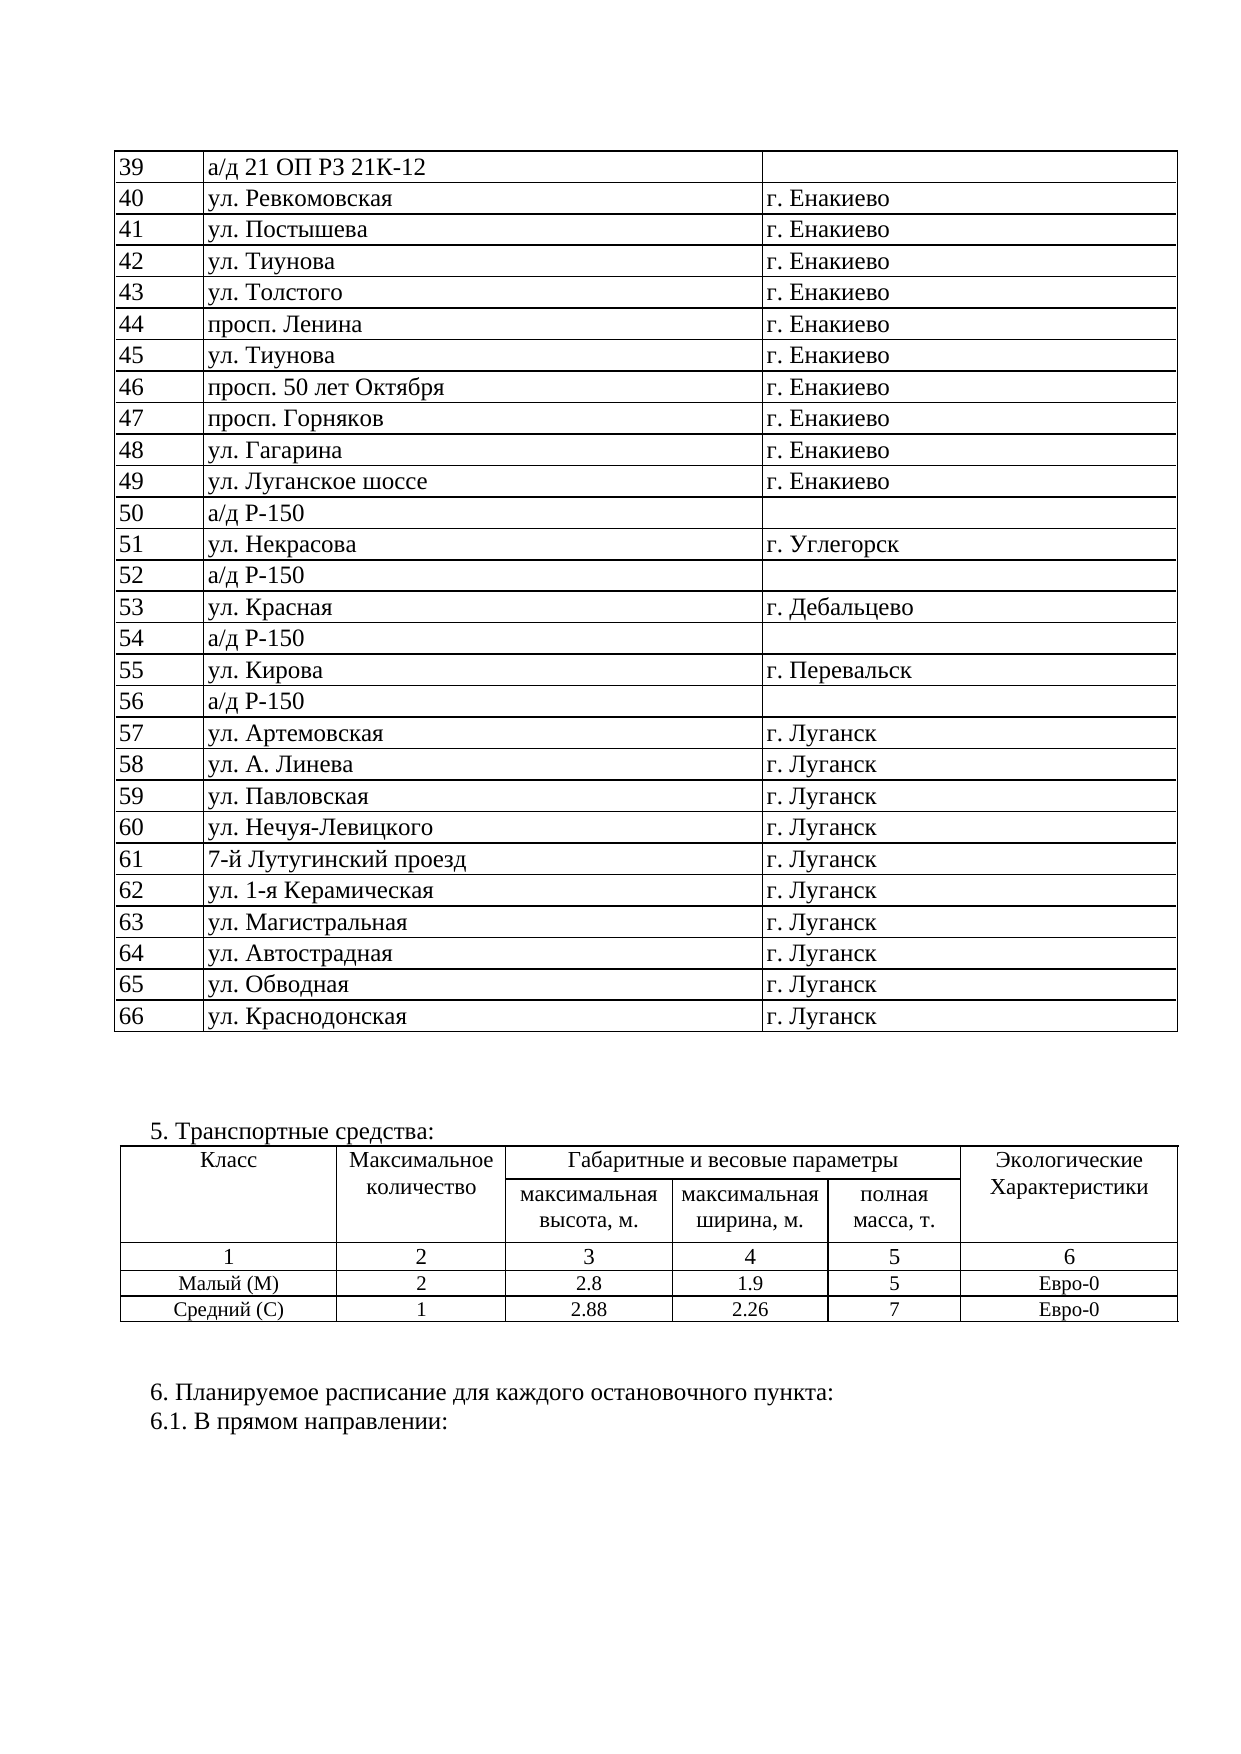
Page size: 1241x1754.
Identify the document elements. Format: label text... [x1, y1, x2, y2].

table_cell а/д 21 ОП РЗ 21К-12 [204, 152, 762, 181]
table_cell 61 [115, 843, 203, 873]
table_cell Евро-0 [961, 1297, 1177, 1321]
table_cell г. Енакиево [763, 244, 1177, 276]
table_cell [763, 152, 1177, 181]
table_cell 2.8 [506, 1271, 672, 1295]
table_cell ул. Толстого [204, 277, 762, 307]
table_cell г. Енакиево [763, 307, 1177, 339]
table_cell ул. Обводная [204, 970, 762, 999]
table_cell 5 [829, 1271, 960, 1295]
table_cell просп. Горняков [204, 403, 762, 433]
table_header Габаритные и весовые параметры [506, 1147, 960, 1178]
table_cell г. Енакиево [763, 213, 1177, 244]
text 5. Транспортные средства: [150, 1116, 1090, 1145]
table_cell ул. Магистральная [204, 907, 762, 936]
table_cell 66 [115, 1000, 203, 1031]
table_cell полная масса, т. [829, 1180, 960, 1242]
table_header Максимальное количество [337, 1147, 505, 1242]
table_cell 1 [121, 1243, 336, 1269]
table_cell а/д Р-150 [204, 561, 762, 590]
table_cell 7-й Лутугинский проезд [204, 844, 762, 873]
table_cell ул. Тиунова [204, 246, 762, 276]
table_cell г. Перевальск [763, 653, 1177, 685]
table_header Экологические Характеристики [961, 1147, 1177, 1242]
table_cell 49 [115, 466, 203, 496]
table_cell [763, 622, 1177, 653]
table_cell г. Луганск [763, 811, 1177, 842]
table_cell г. Дебальцево [763, 590, 1177, 622]
table_cell 65 [115, 969, 203, 999]
table_cell Евро-0 [961, 1271, 1177, 1295]
table_cell 4 [673, 1243, 827, 1269]
text 6. Планируемое расписание для каждого остановочного пункта: [150, 1377, 1090, 1406]
table_cell 45 [115, 340, 203, 370]
table_cell а/д Р-150 [204, 686, 762, 716]
table_cell 62 [115, 875, 203, 905]
table_cell 7 [829, 1297, 960, 1321]
table_cell 43 [115, 277, 203, 307]
table_cell ул. Краснодонская [204, 1001, 762, 1031]
table_cell 6 [961, 1243, 1177, 1269]
table_cell [763, 685, 1177, 716]
table_cell 39 [115, 152, 203, 181]
table_cell 56 [115, 686, 203, 716]
table_cell г. Енакиево [763, 370, 1177, 402]
table_cell просп. Ленина [204, 309, 762, 339]
table_cell г. Енакиево [763, 339, 1177, 370]
table_cell г. Енакиево [763, 465, 1177, 496]
table_cell [763, 496, 1177, 527]
table_cell 40 [115, 183, 203, 213]
table_cell 2 [337, 1271, 505, 1295]
table_cell 5 [829, 1243, 960, 1269]
table_cell а/д Р-150 [204, 623, 762, 653]
table_cell 54 [115, 623, 203, 653]
table_cell 1 [337, 1297, 505, 1321]
table_cell 57 [115, 717, 203, 748]
table_cell 58 [115, 749, 203, 779]
table_cell 48 [115, 434, 203, 464]
table_cell ул. Павловская [204, 781, 762, 811]
table_cell г. Луганск [763, 748, 1177, 779]
table_cell г. Енакиево [763, 433, 1177, 464]
table_cell 60 [115, 812, 203, 842]
table_cell 2.88 [506, 1297, 672, 1321]
table_cell 52 [115, 560, 203, 590]
table_cell 44 [115, 308, 203, 339]
table_cell Средний (С) [121, 1297, 336, 1321]
table_cell ул. А. Линева [204, 749, 762, 779]
table_cell [763, 559, 1177, 590]
table_cell 1.9 [673, 1271, 827, 1295]
table_cell ул. 1-я Керамическая [204, 875, 762, 905]
table_cell 53 [115, 591, 203, 622]
table_cell г. Луганск [763, 968, 1177, 999]
text 6.1. В прямом направлении: [150, 1406, 1090, 1435]
table_cell г. Енакиево [763, 402, 1177, 433]
table_cell г. Луганск [763, 936, 1177, 968]
table_cell просп. 50 лет Октября [204, 372, 762, 402]
table_cell ул. Красная [204, 592, 762, 622]
table_cell г. Углегорск [763, 528, 1177, 559]
table_cell ул. Ревкомовская [204, 183, 762, 213]
table_cell 47 [115, 403, 203, 433]
table_cell ул. Гагарина [204, 435, 762, 464]
table_cell 63 [115, 906, 203, 936]
table_cell 2 [337, 1243, 505, 1269]
table_cell ул. Тиунова [204, 340, 762, 370]
table_cell г. Луганск [763, 905, 1177, 936]
table_cell ул. Кирова [204, 655, 762, 685]
table_cell 50 [115, 497, 203, 527]
table_cell г. Енакиево [763, 276, 1177, 307]
table_cell г. Луганск [763, 842, 1177, 873]
table_cell г. Луганск [763, 716, 1177, 748]
table_cell 3 [506, 1243, 672, 1269]
table_cell г. Луганск [763, 999, 1177, 1031]
table_cell г. Луганск [763, 874, 1177, 905]
table_cell ул. Некрасова [204, 529, 762, 559]
table_cell 2.26 [673, 1297, 827, 1321]
table_header Класс [121, 1147, 336, 1242]
table_cell ул. Луганское шоссе [204, 466, 762, 496]
table_cell Малый (М) [121, 1271, 336, 1295]
table_cell 41 [115, 214, 203, 244]
table_cell а/д Р-150 [204, 498, 762, 527]
table_cell г. Енакиево [763, 181, 1177, 213]
table_cell максимальная ширина, м. [673, 1180, 827, 1242]
table_cell г. Луганск [763, 779, 1177, 811]
table_cell 64 [115, 938, 203, 968]
table_cell ул. Артемовская [204, 718, 762, 748]
table_cell ул. Постышева [204, 215, 762, 244]
table_cell 42 [115, 245, 203, 276]
table_cell ул. Автострадная [204, 938, 762, 968]
table_cell ул. Нечуя-Левицкого [204, 812, 762, 842]
table_cell 46 [115, 371, 203, 402]
table_cell 59 [115, 780, 203, 811]
table_cell 51 [115, 529, 203, 559]
table_cell максимальная высота, м. [506, 1180, 672, 1242]
table_cell 55 [115, 654, 203, 685]
